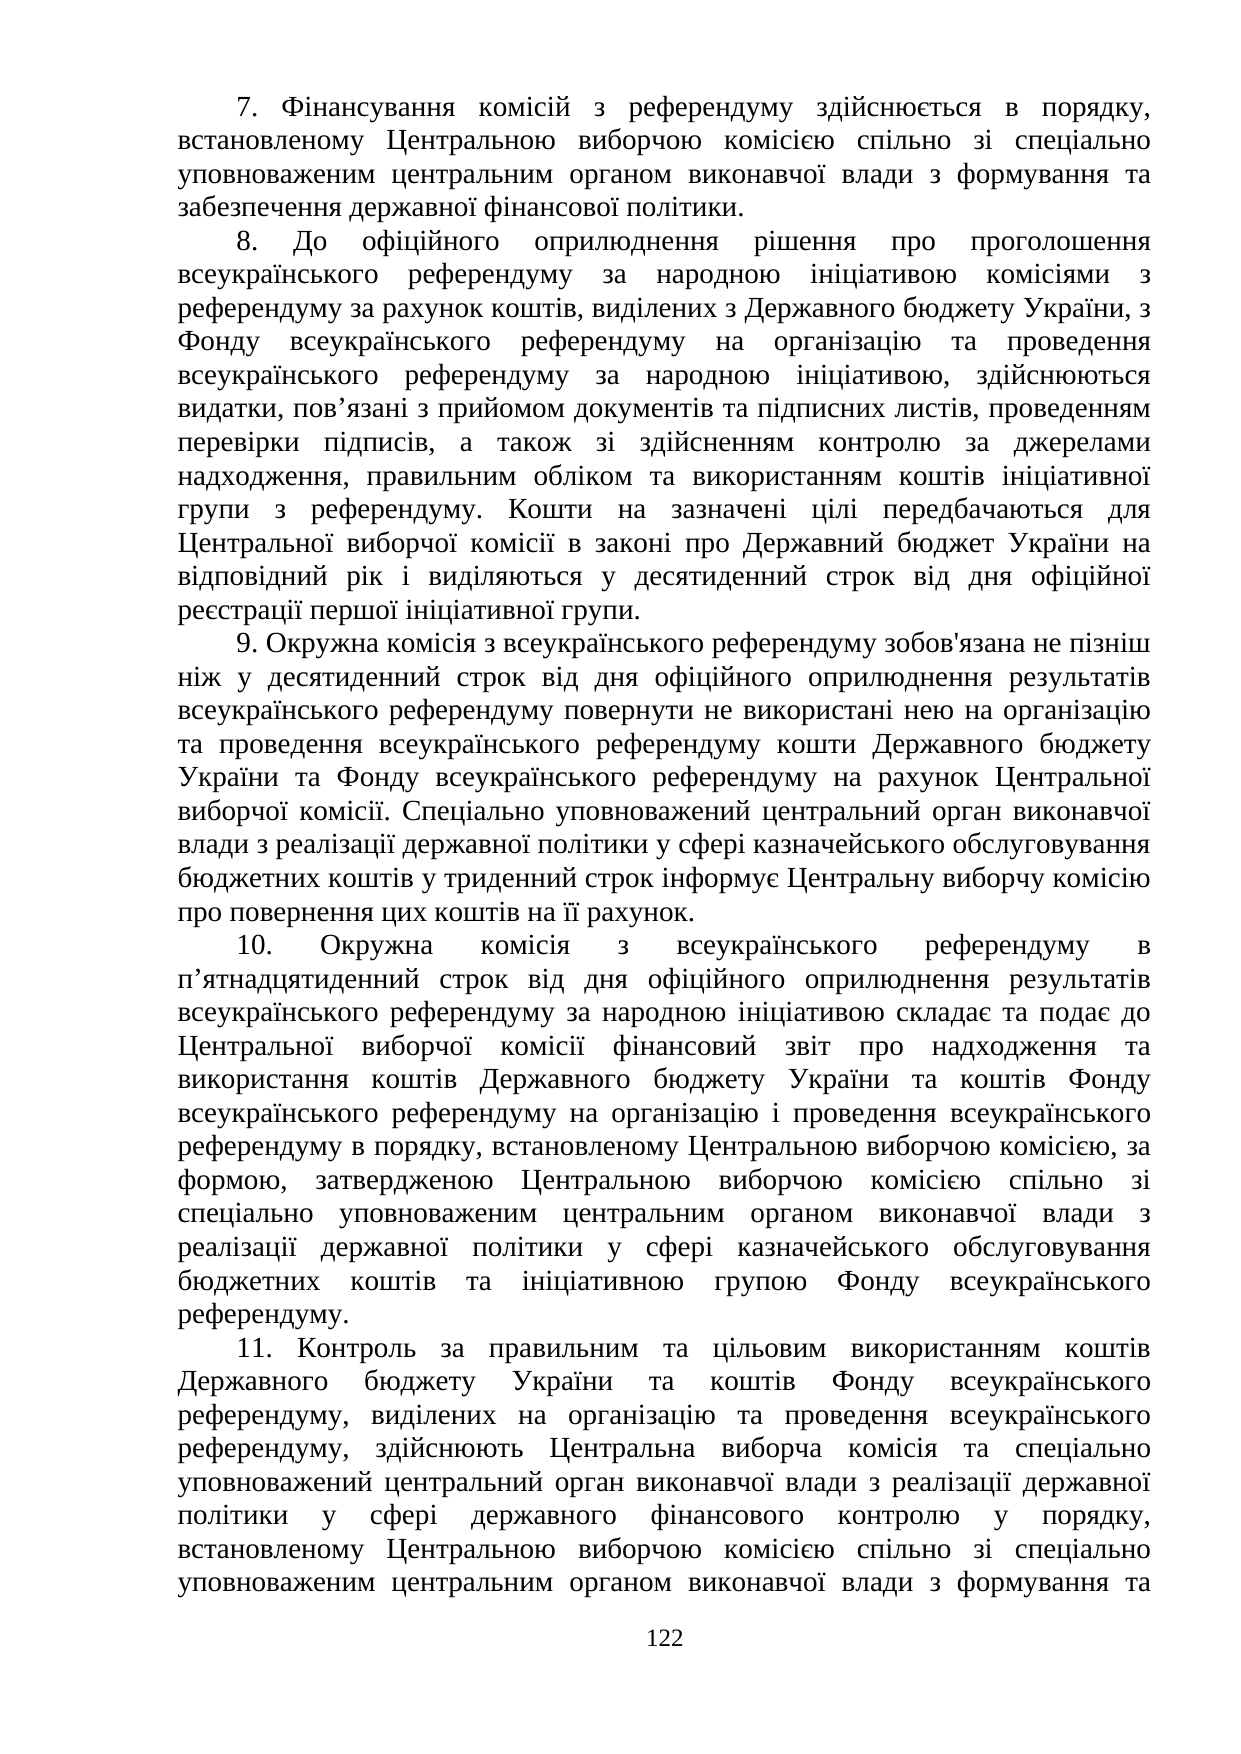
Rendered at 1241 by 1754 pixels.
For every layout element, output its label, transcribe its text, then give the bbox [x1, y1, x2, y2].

text 9. Окружна комісія з всеукраїнського референдуму зобов'язана не пізніш ніж у десятиденний строк від дня офіційного оприлюднення результатів всеукраїнського референдуму повернути не використані нею на організацію та проведення всеукраїнського референдуму кошти Державного бюджету України та Фонду всеукраїнського референдуму на рахунок Центральної виборчої комісії. Спеціально уповноважений центральний орган виконавчої влади з реалізації державної політики у сфері казначейського обслуговування бюджетних коштів у триденний строк інформує Центральну виборчу комісію про повернення цих коштів на її рахунок. [177, 625, 1152, 927]
text 8. До офіційного оприлюднення рішення про проголошення всеукраїнського референдуму за народною ініціативою комісіями з референдуму за рахунок коштів, виділених з Державного бюджету України, з Фонду всеукраїнського референдуму на організацію та проведення всеукраїнського референдуму за народною ініціативою, здійснюються видатки, пов’язані з прийомом документів та підписних листів, проведенням перевірки підписів, а також зі здійсненням контролю за джерелами надходження, правильним обліком та використанням коштів ініціативної групи з референдуму. Кошти на зазначені цілі передбачаються для Центральної виборчої комісії в законі про Державний бюджет України на відповідний рік і виділяються у десятиденний строк від дня офіційної реєстрації першої ініціативної групи. [177, 223, 1152, 625]
text 7. Фінансування комісій з референдуму здійснюється в порядку, встановленому Центральною виборчою комісією спільно зі спеціально уповноваженим центральним органом виконавчої влади з формування та забезпечення державної фінансової політики. [177, 89, 1152, 223]
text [177, 1330, 1152, 1598]
text 10. Окружна комісія з всеукраїнського референдуму в п’ятнадцятиденний строк від дня офіційного оприлюднення результатів всеукраїнського референдуму за народною ініціативою складає та подає до Центральної виборчої комісії фінансовий звіт про надходження та використання коштів Державного бюджету України та коштів Фонду всеукраїнського референдуму на організацію і проведення всеукраїнського референдуму в порядку, встановленому Центральною виборчою комісією, за формою, затвердженою Центральною виборчою комісією спільно зі спеціально уповноваженим центральним органом виконавчої влади з реалізації державної політики у сфері казначейського обслуговування бюджетних коштів та ініціативною групою Фонду всеукраїнського референдуму. [177, 927, 1152, 1330]
